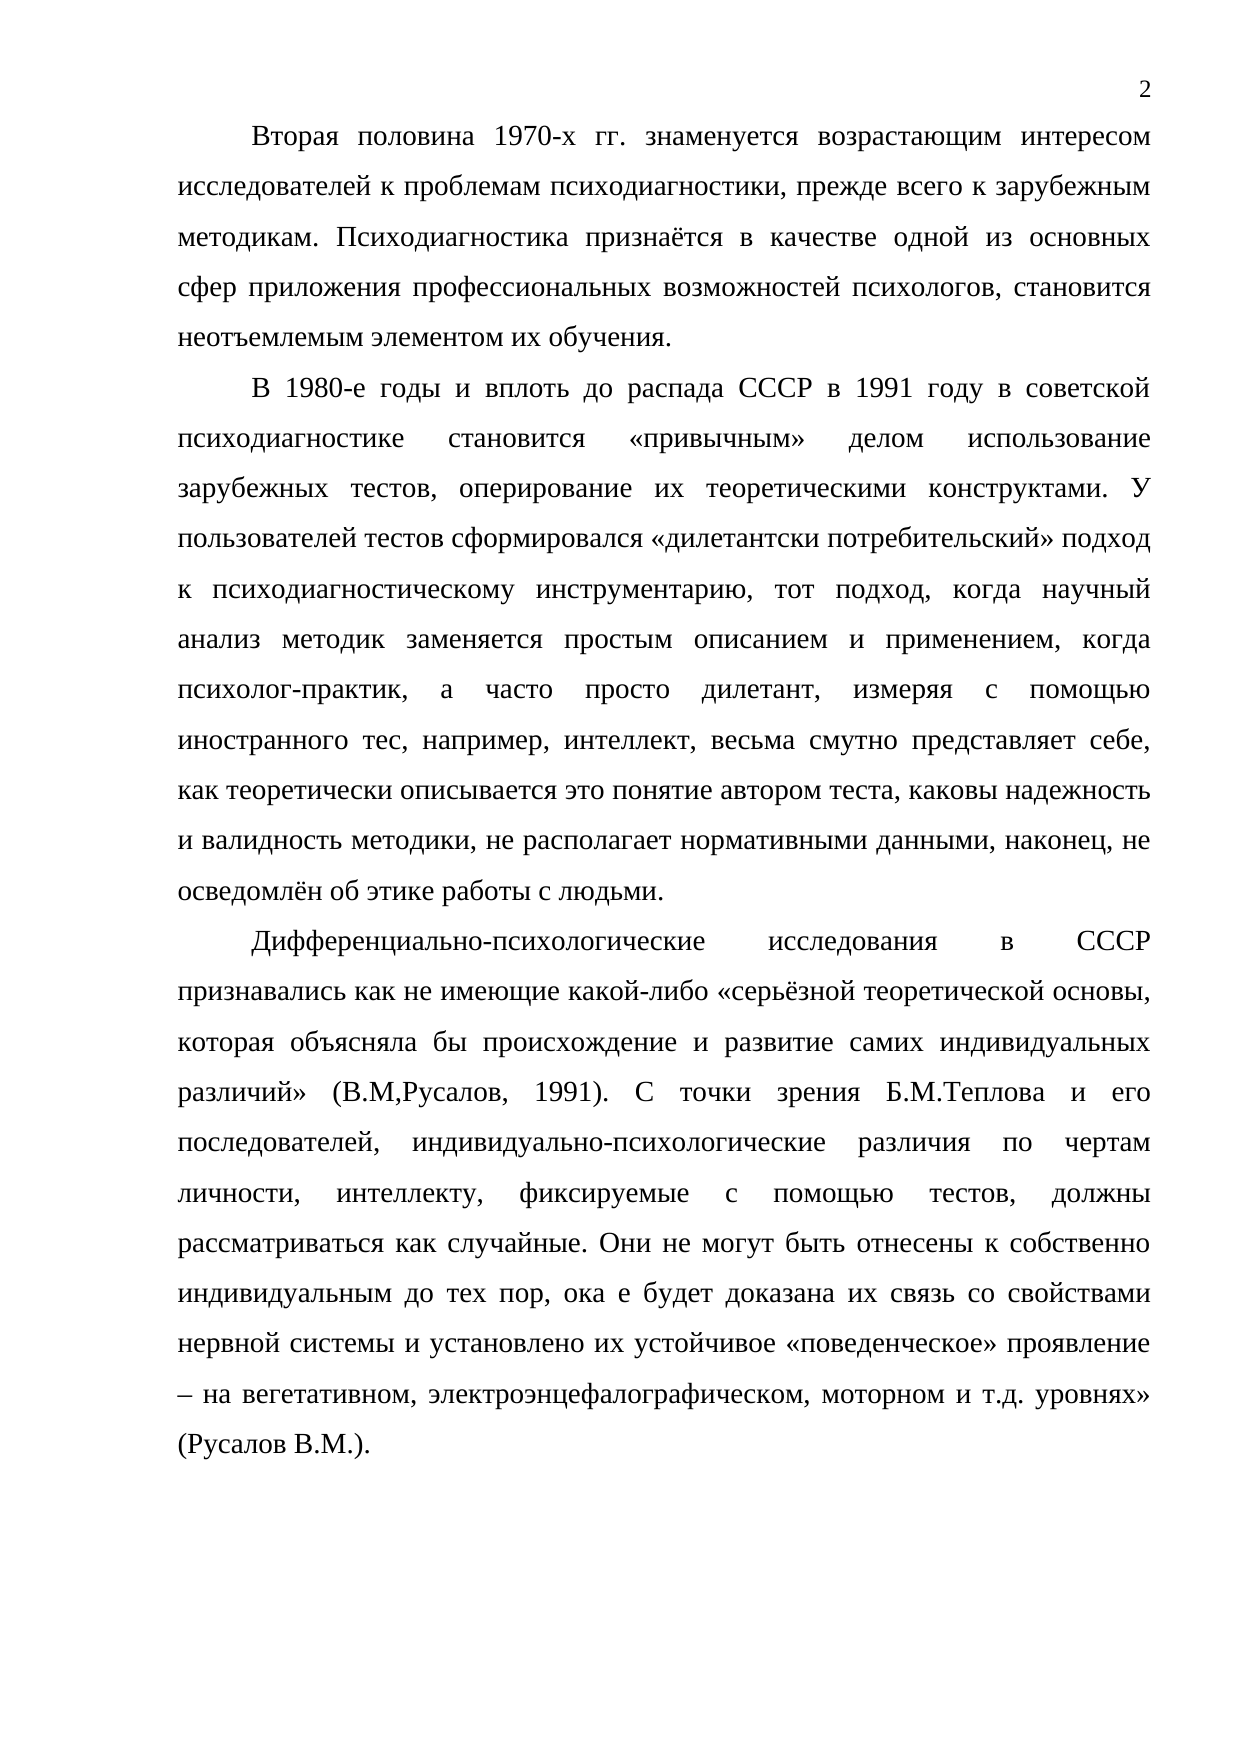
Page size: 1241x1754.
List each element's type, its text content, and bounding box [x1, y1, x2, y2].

text В 1980-е годы и вплоть до распада СССР в 1991 году в советской психодиагностике становится «привычным» делом использование зарубежных тестов, оперирование их теоретическими конструктами. У пользователей тестов сформировался «дилетантски потребительский» подход к психодиагностическому инструментарию, тот подход, когда научный анализ методик заменяется простым описанием и применением, когда психолог-практик, а часто просто дилетант, измеряя с помощью иностранного тес, например, интеллект, весьма смутно представляет себе, как теоретически описывается это понятие автором теста, каковы надежность и валидность методики, не располагает нормативными данными, наконец, не осведомлён об этике работы с людьми. [177, 370, 1152, 906]
text Дифференциально-психологические исследования в СССР признавались как не имеющие какой-либо «серьёзной теоретической основы, которая объясняла бы происхождение и развитие самих индивидуальных различий» (В.М,Русалов, 1991). С точки зрения Б.М.Теплова и его последователей, индивидуально-психологические различия по чертам личности, интеллекту, фиксируемые с помощью тестов, должны рассматриваться как случайные. Они не могут быть отнесены к собственно индивидуальным до тех пор, ока е будет доказана их связь со свойствами нервной системы и установлено их устойчивое «поведенческое» проявление – на вегетативном, электроэнцефалографическом, моторном и т.д. уровнях» (Русалов В.М.). [177, 923, 1152, 1460]
text Вторая половина 1970-х гг. знаменуется возрастающим интересом исследователей к проблемам психодиагностики, прежде всего к зарубежным методикам. Психодиагностика признаётся в качестве одной из основных сфер приложения профессиональных возможностей психологов, становится неотъемлемым элементом их обучения. [177, 118, 1152, 353]
